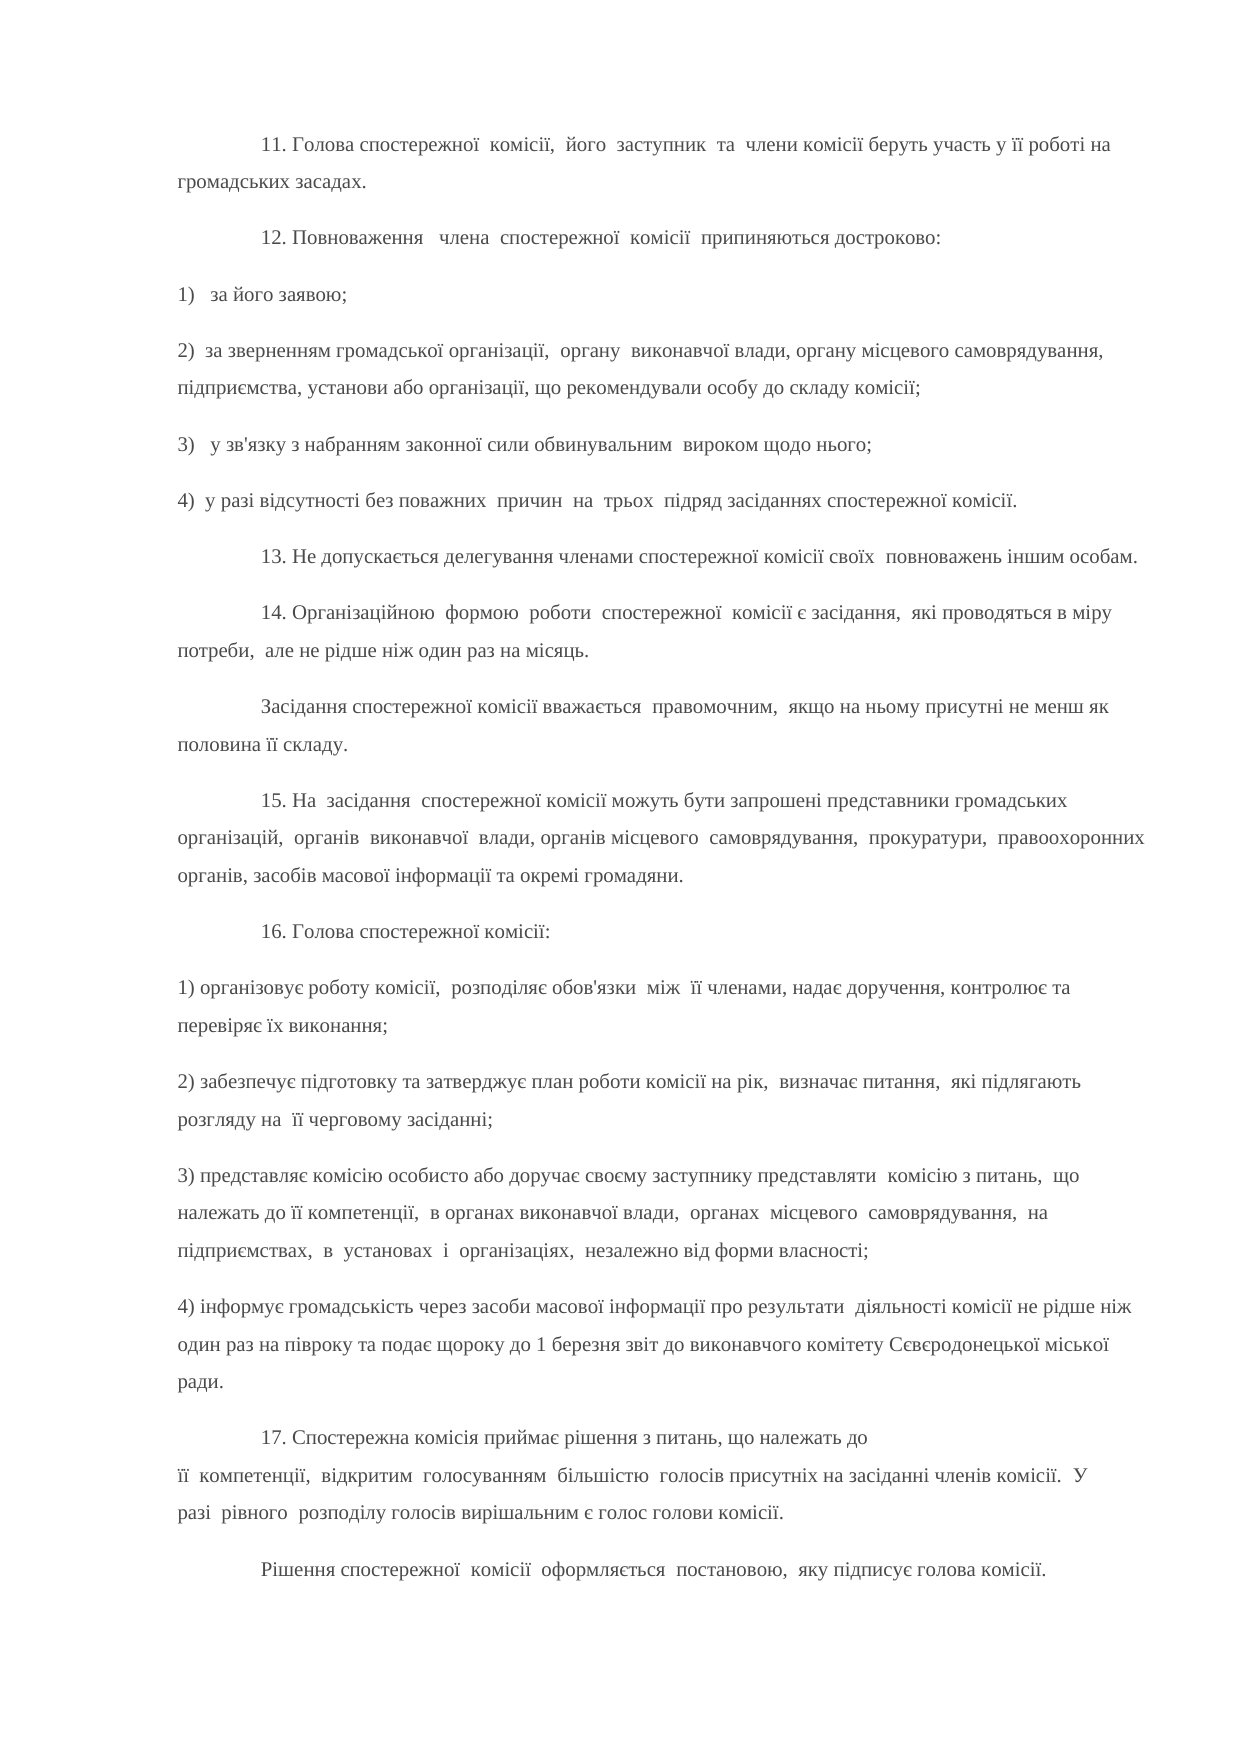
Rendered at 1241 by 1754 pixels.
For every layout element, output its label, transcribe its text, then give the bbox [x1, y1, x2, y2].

text 15. На засідання спостережної комісії можуть бути запрошені представники громадських організацій, органів виконавчої влади, органів місцевого самоврядування, прокуратури, правоохоронних органів, засобів масової інформації та окремі громадяни. [177, 774, 1152, 887]
text 11. Голова спостережної комісії, його заступник та члени комісії беруть участь у її роботі на громадських засадах. [177, 118, 1152, 193]
text 17. Спостережна комісія приймає рішення з питань, що належать до її компетенції, відкритим голосуванням більшістю голосів присутніх на засіданні членів комісії. У разі рівного розподілу голосів вирішальним є голос голови комісії. [177, 1412, 1152, 1524]
text 1) організовує роботу комісії, розподіляє обов'язки між її членами, надає доручення, контролює та перевіряє їх виконання; [177, 962, 1152, 1037]
text Рішення спостережної комісії оформляється постановою, яку підписує голова комісії. [177, 1543, 1152, 1581]
text 3) представляє комісію особисто або доручає своєму заступнику представляти комісію з питань, що належать до її компетенції, в органах виконавчої влади, органах місцевого самоврядування, на підприємствах, в установах і організаціях, незалежно від форми власності; [177, 1149, 1152, 1262]
text 4) інформує громадськість через засоби масової інформації про результати діяльності комісії не рідше ніж один раз на півроку та подає щороку до 1 березня звіт до виконавчого комітету Сєвєродонецької міської ради. [177, 1281, 1152, 1393]
text 13. Не допускається делегування членами спостережної комісії своїх повноважень іншим особам. [177, 531, 1152, 568]
text 12. Повноваження члена спостережної комісії припиняються достроково: [177, 212, 1152, 249]
text Засідання спостережної комісії вважається правомочним, якщо на ньому присутні не менш як половина її складу. [177, 681, 1152, 756]
text 16. Голова спостережної комісії: [177, 906, 1152, 943]
text 4) у разі відсутності без поважних причин на трьох підряд засіданнях спостережної комісії. [177, 474, 1152, 512]
text 2) за зверненням громадської організації, органу виконавчої влади, органу місцевого самоврядування, підприємства, установи або організації, що рекомендували особу до складу комісії; [177, 324, 1152, 399]
text 1) за його заявою; [177, 268, 1152, 306]
text 2) забезпечує підготовку та затверджує план роботи комісії на рік, визначає питання, які підлягають розгляду на її черговому засіданні; [177, 1056, 1152, 1131]
text 3) у зв'язку з набранням законної сили обвинувальним вироком щодо нього; [177, 418, 1152, 456]
text 14. Організаційною формою роботи спостережної комісії є засідання, які проводяться в міру потреби, але не рідше ніж один раз на місяць. [177, 587, 1152, 662]
